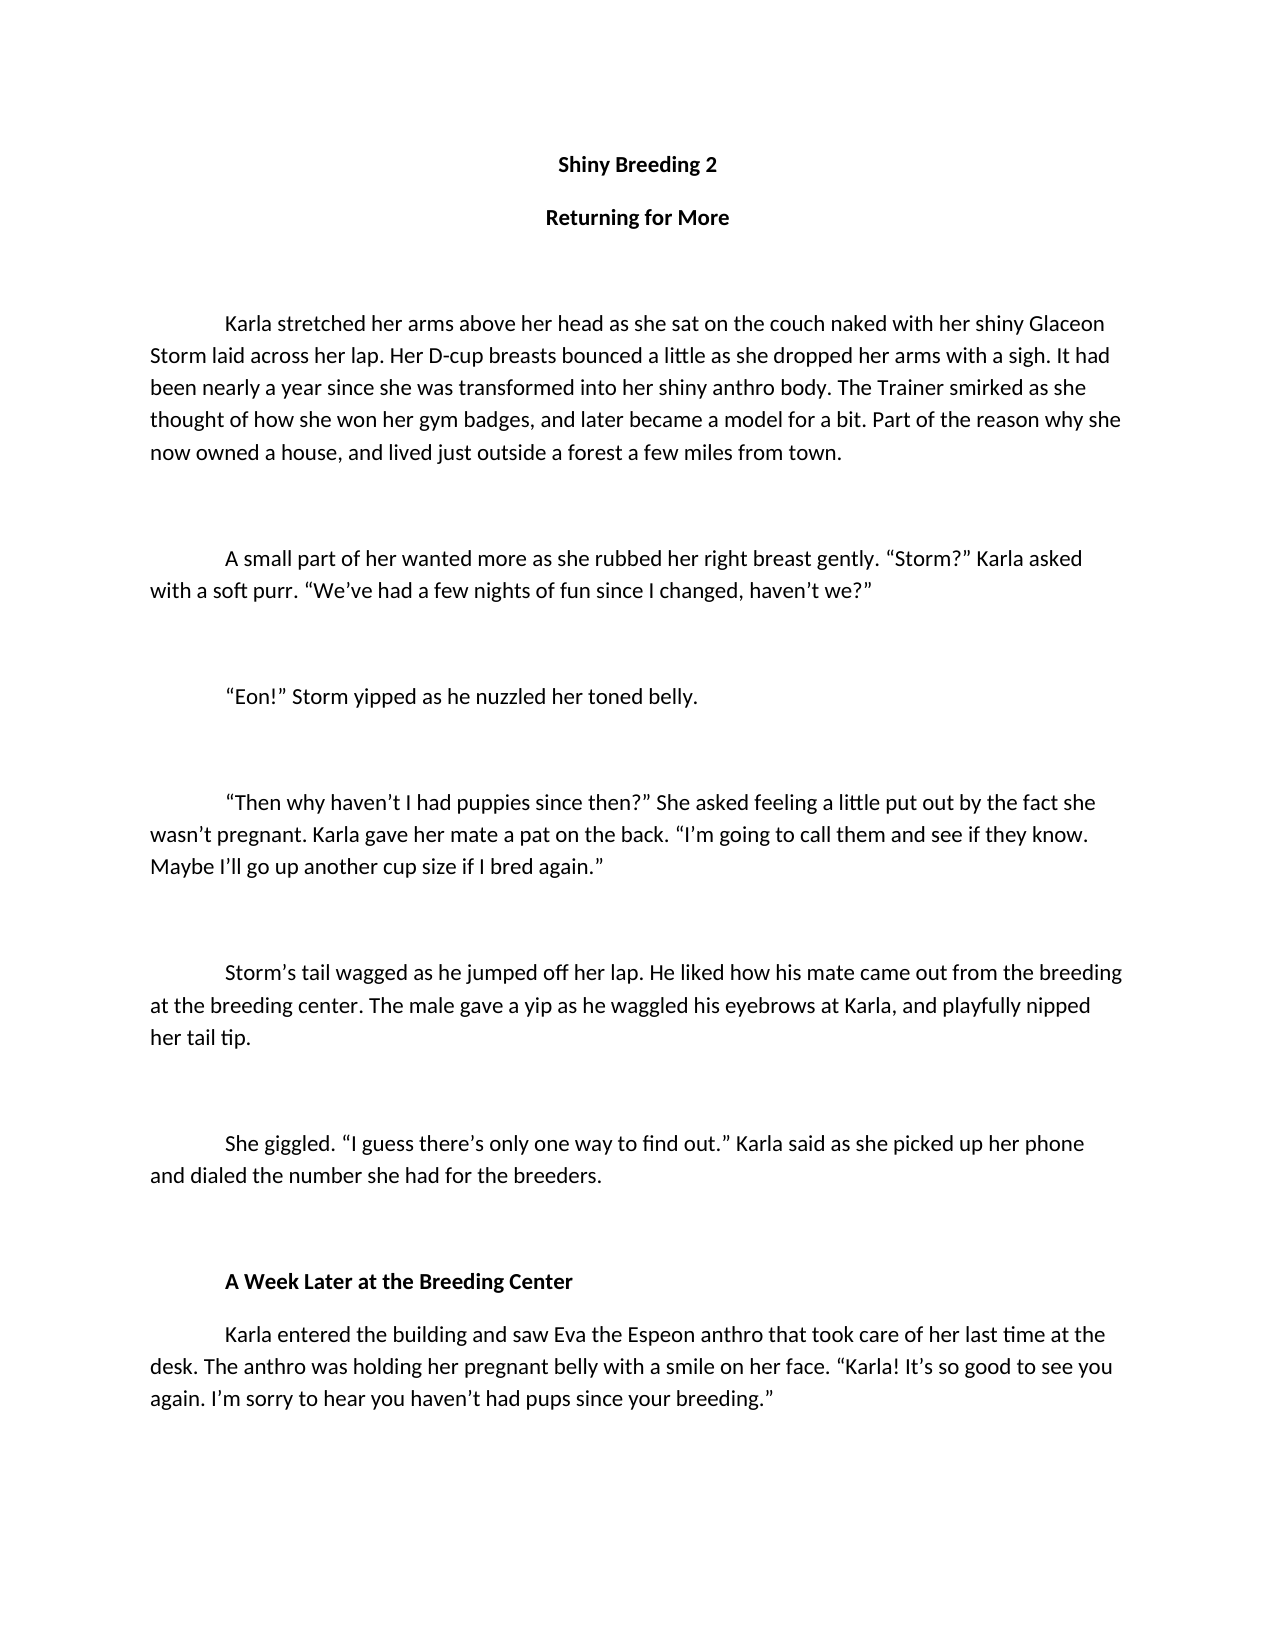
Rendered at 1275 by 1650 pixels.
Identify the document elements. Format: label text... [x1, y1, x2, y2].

text “Eon!” Storm yipped as he nuzzled her toned belly. [150, 682, 1125, 710]
text Returning for More [150, 203, 1125, 231]
text Karla stretched her arms above her head as she sat on the couch naked with her shiny Glaceon Storm laid across her lap. Her D-cup breasts bounced a little as she dropped her arms with a sigh. It had been nearly a year since she was transformed into her shiny anthro body. The Trainer smirked as she thought of how she won her gym badges, and later became a model for a bit. Part of the reason why she now owned a house, and lived just outside a forest a few miles from town. [150, 309, 1125, 466]
text Karla entered the building and saw Eva the Espeon anthro that took care of her last time at the desk. The anthro was holding her pregnant belly with a smile on her face. “Karla! It’s so good to see you again. I’m sorry to hear you haven’t had pups since your breeding.” [150, 1320, 1125, 1413]
text Shiny Breeding 2 [150, 150, 1125, 178]
text A small part of her wanted more as she rubbed her right breast gently. “Storm?” Karla asked with a soft purr. “We’ve had a few nights of fun since I changed, haven’t we?” [150, 544, 1125, 604]
text She giggled. “I guess there’s only one way to find out.” Karla said as she picked up her phone and dialed the number she had for the breeders. [150, 1129, 1125, 1189]
text Storm’s tail wagged as he jumped off her lap. He liked how his mate came out from the breeding at the breeding center. The male gave a yip as he waggled his eyebrows at Karla, and playfully nipped her tail tip. [150, 958, 1125, 1051]
text A Week Later at the Breeding Center [150, 1267, 1125, 1295]
text “Then why haven’t I had puppies since then?” She asked feeling a little put out by the fact she wasn’t pregnant. Karla gave her mate a pat on the back. “I’m going to call them and see if they know. Maybe I’ll go up another cup size if I bred again.” [150, 788, 1125, 881]
